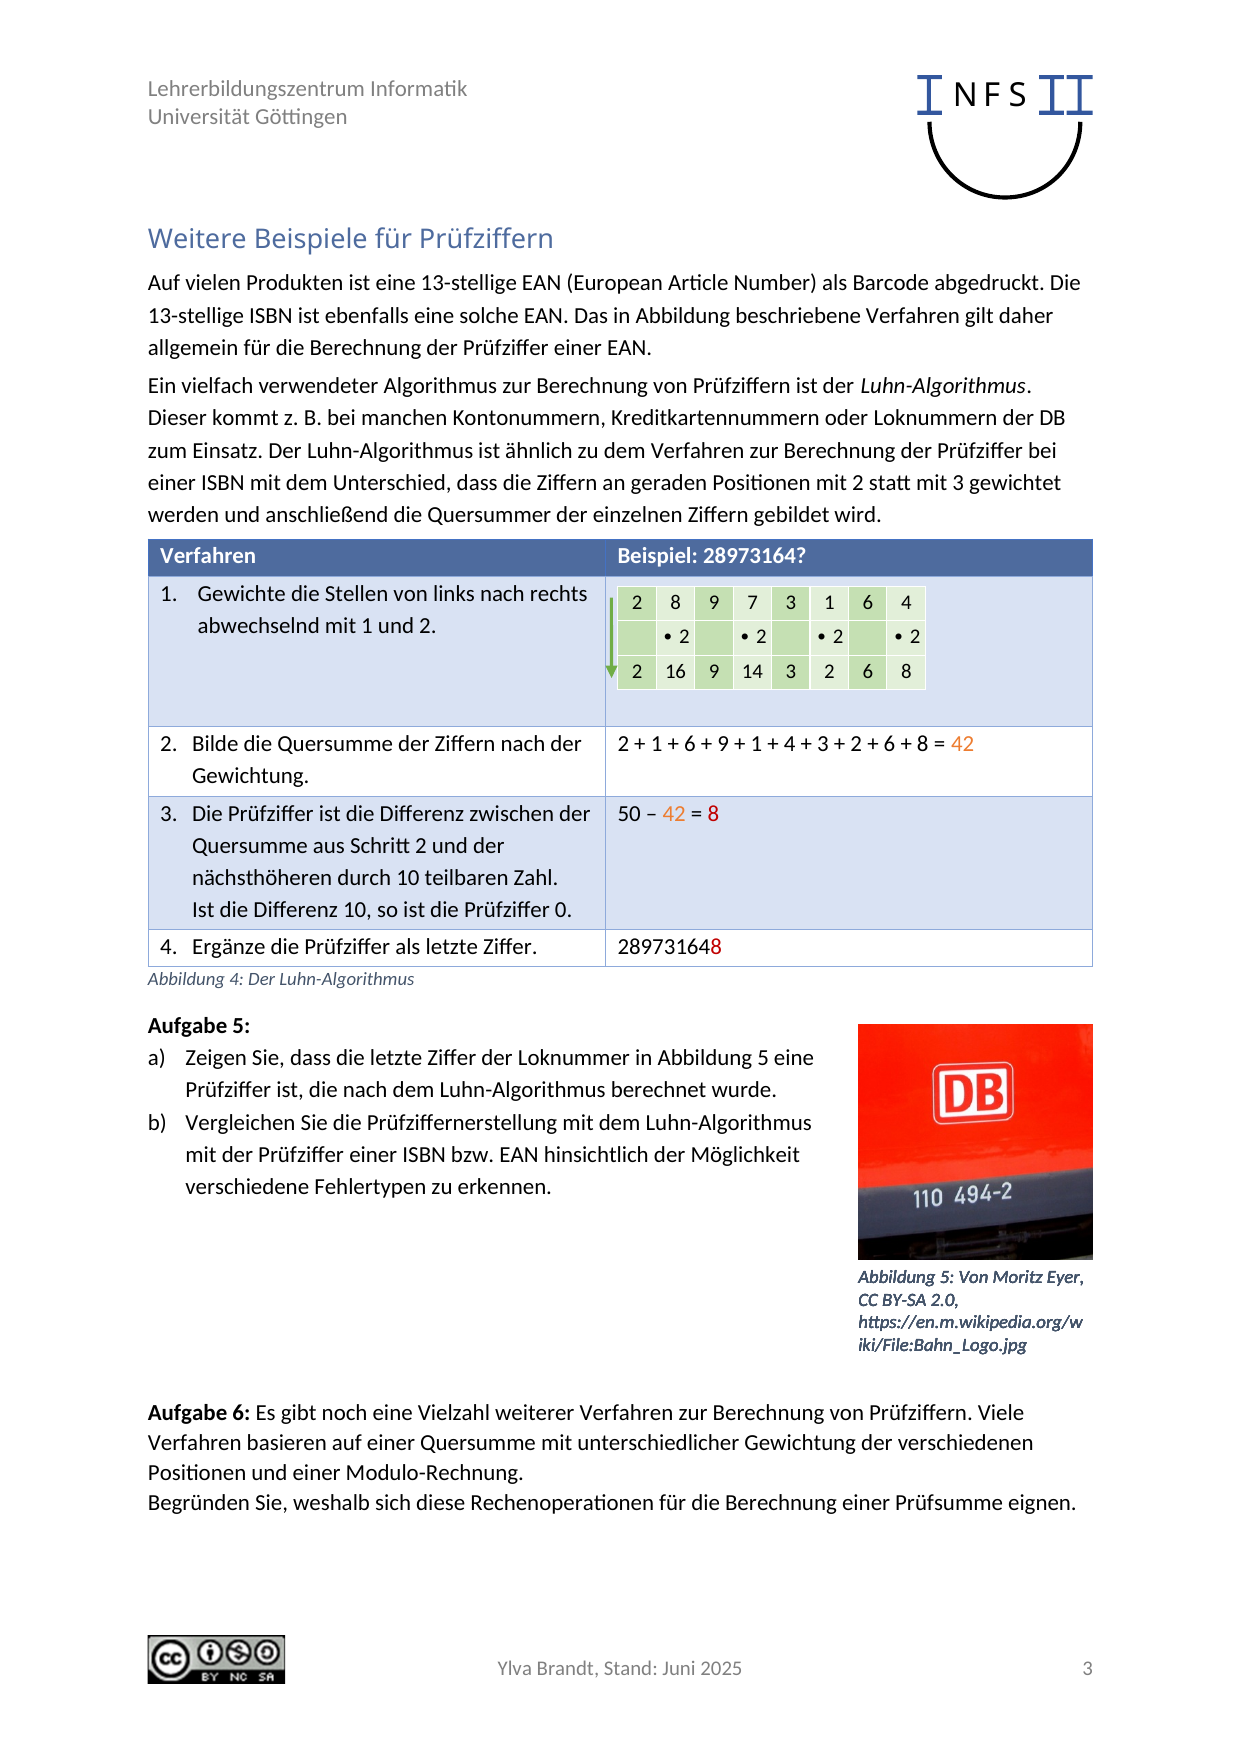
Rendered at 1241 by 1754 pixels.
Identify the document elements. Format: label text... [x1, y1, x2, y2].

table_cell Die Prüfziffer ist die Differenz zwischen der Quersumme aus Schritt 2 und der nächsthöheren durch 10 teilbaren Zahl. Ist die Differenz 10, so ist die Prüfziffer 0. [149, 797, 605, 929]
text Auf vielen Produkten ist eine 13-stellige EAN (European Article Number) als Barcode abgedruckt. Die 13-stellige ISBN ist ebenfalls eine solche EAN. Das in Abbildung beschriebene Verfahren gilt daher allgemein für die Berechnung der Prüfziffer einer EAN. [148, 268, 1093, 361]
table_header Verfahren [149, 540, 605, 576]
table_cell [606, 577, 1092, 726]
text Aufgabe 5: [148, 1011, 1093, 1039]
picture [147, 1635, 286, 1684]
list Zeigen Sie, dass die letzte Ziffer der Loknummer in Abbildung 5 eine Prüfziffer ist, die nach dem Luhn-Algorithmus berechnet wurde. [148, 1043, 858, 1103]
list Vergleichen Sie die Prüfziffernerstellung mit dem Luhn-Algorithmus mit der Prüfziffer einer ISBN bzw. EAN hinsichtlich der Möglichkeit verschiedene Fehlertypen zu erkennen. [148, 1108, 858, 1200]
text Aufgabe 6: Es gibt noch eine Vielzahl weiterer Verfahren zur Berechnung von Prüfziffern. Viele Verfahren basieren auf einer Quersumme mit unterschiedlicher Gewichtung der verschiedenen Positionen und einer Modulo-Rechnung. Begründen Sie, weshalb sich diese Rechenoperationen für die Berechnung einer Prüfsumme eignen. [148, 1398, 1093, 1517]
text Ein vielfach verwendeter Algorithmus zur Berechnung von Prüfziffern ist der Luhn-Algorithmus. Dieser kommt z. B. bei manchen Kontonummern, Kreditkartennummern oder Loknummern der DB zum Einsatz. Der Luhn-Algorithmus ist ähnlich zu dem Verfahren zur Berechnung der Prüfziffer bei einer ISBN mit dem Unterschied, dass die Ziffern an geraden Positionen mit 2 statt mit 3 gewichtet werden und anschließend die Quersummer der einzelnen Ziffern gebildet wird. [148, 371, 1093, 528]
picture [858, 1024, 1093, 1260]
table_cell 289731648 [606, 930, 1092, 966]
table_cell 50 – 42 = 8 [606, 797, 1092, 929]
subtitle Weitere Beispiele für Prüfziffern [148, 220, 1093, 257]
table_cell Bilde die Quersumme der Ziffern nach der Gewichtung. [149, 727, 605, 796]
table_cell Ergänze die Prüfziffer als letzte Ziffer. [149, 930, 605, 966]
table_cell Gewichte die Stellen von links nach rechts abwechselnd mit 1 und 2. [149, 577, 605, 726]
table_header Beispiel: 28973164? [606, 540, 1092, 576]
table_cell 2 + 1 + 6 + 9 + 1 + 4 + 3 + 2 + 6 + 8 = 42 [606, 727, 1092, 796]
